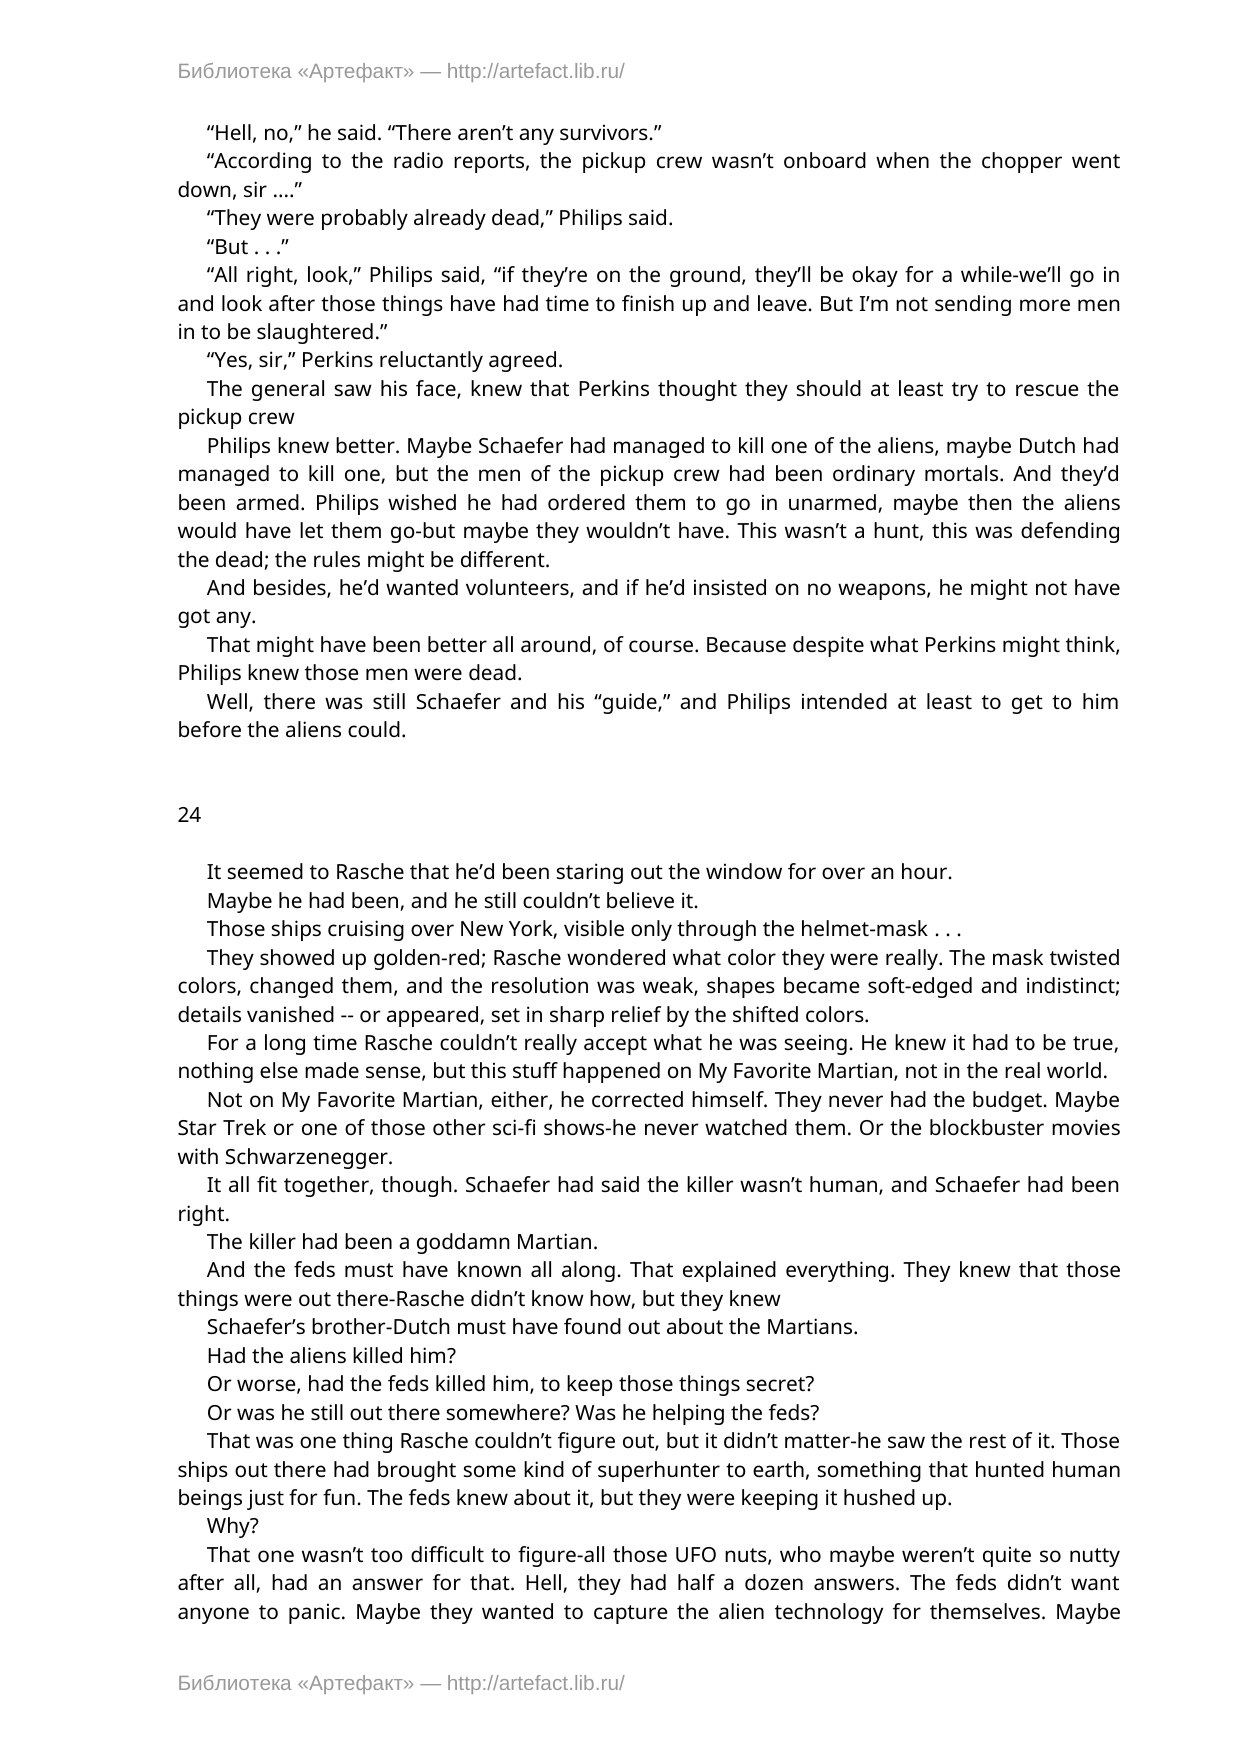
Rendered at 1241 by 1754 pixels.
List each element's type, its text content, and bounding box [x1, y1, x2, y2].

text The general saw his face, knew that Perkins thought they should at least try to rescue the pickup crew [177, 374, 1122, 431]
text And the feds must have known all along. That explained everything. They knew that those things were out there-Rasche didn’t know how, but they knew [177, 1256, 1122, 1312]
text “But . . .” [177, 232, 1122, 260]
text Why? [177, 1512, 1122, 1540]
text They showed up golden-red; Rasche wondered what color they were really. The mask twisted colors, changed them, and the resolution was weak, shapes became soft-edged and indistinct; details vanished -- or appeared, set in sharp relief by the shifted colors. [177, 943, 1122, 1028]
text Or worse, had the feds killed him, to keep those things secret? [177, 1369, 1122, 1398]
text Maybe he had been, and he still couldn’t believe it. [177, 886, 1122, 914]
text “Hell, no,” he said. “There aren’t any survivors.” [177, 118, 1122, 147]
text “They were probably already dead,” Philips said. [177, 203, 1122, 232]
text The killer had been a goddamn Martian. [177, 1227, 1122, 1256]
text Schaefer’s brother-Dutch must have found out about the Martians. [177, 1312, 1122, 1341]
text Well, there was still Schaefer and his “guide,” and Philips intended at least to get to him before the aliens could. [177, 687, 1122, 744]
text 24 [177, 801, 1122, 829]
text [177, 1540, 1122, 1625]
text That was one thing Rasche couldn’t figure out, but it didn’t matter-he saw the rest of it. Those ships out there had brought some kind of superhunter to earth, something that hunted human beings just for fun. The feds knew about it, but they were keeping it hushed up. [177, 1426, 1122, 1512]
text “Yes, sir,” Perkins reluctantly agreed. [177, 346, 1122, 374]
text Or was he still out there somewhere? Was he helping the feds? [177, 1398, 1122, 1426]
text Not on My Favorite Martian, either, he corrected himself. They never had the budget. Maybe Star Trek or one of those other sci-fi shows-he never watched them. Or the blockbuster movies with Schwarzenegger. [177, 1085, 1122, 1170]
text “All right, look,” Philips said, “if they’re on the ground, they’ll be okay for a while-we’ll go in and look after those things have had time to finish up and leave. But I’m not sending more men in to be slaughtered.” [177, 260, 1122, 346]
text That might have been better all around, of course. Because despite what Perkins might think, Philips knew those men were dead. [177, 630, 1122, 687]
text For a long time Rasche couldn’t really accept what he was seeing. He knew it had to be true, nothing else made sense, but this stuff happened on My Favorite Martian, not in the real world. [177, 1028, 1122, 1085]
text Those ships cruising over New York, visible only through the helmet-mask . . . [177, 914, 1122, 943]
text “According to the radio reports, the pickup crew wasn’t onboard when the chopper went down, sir ....” [177, 147, 1122, 203]
text Had the aliens killed him? [177, 1341, 1122, 1369]
text It all fit together, though. Schaefer had said the killer wasn’t human, and Schaefer had been right. [177, 1170, 1122, 1227]
text Philips knew better. Maybe Schaefer had managed to kill one of the aliens, maybe Dutch had managed to kill one, but the men of the pickup crew had been ordinary mortals. And they’d been armed. Philips wished he had ordered them to go in unarmed, maybe then the aliens would have let them go-but maybe they wouldn’t have. This wasn’t a hunt, this was defending the dead; the rules might be different. [177, 431, 1122, 573]
text It seemed to Rasche that he’d been staring out the window for over an hour. [177, 857, 1122, 886]
text And besides, he’d wanted volunteers, and if he’d insisted on no weapons, he might not have got any. [177, 573, 1122, 630]
